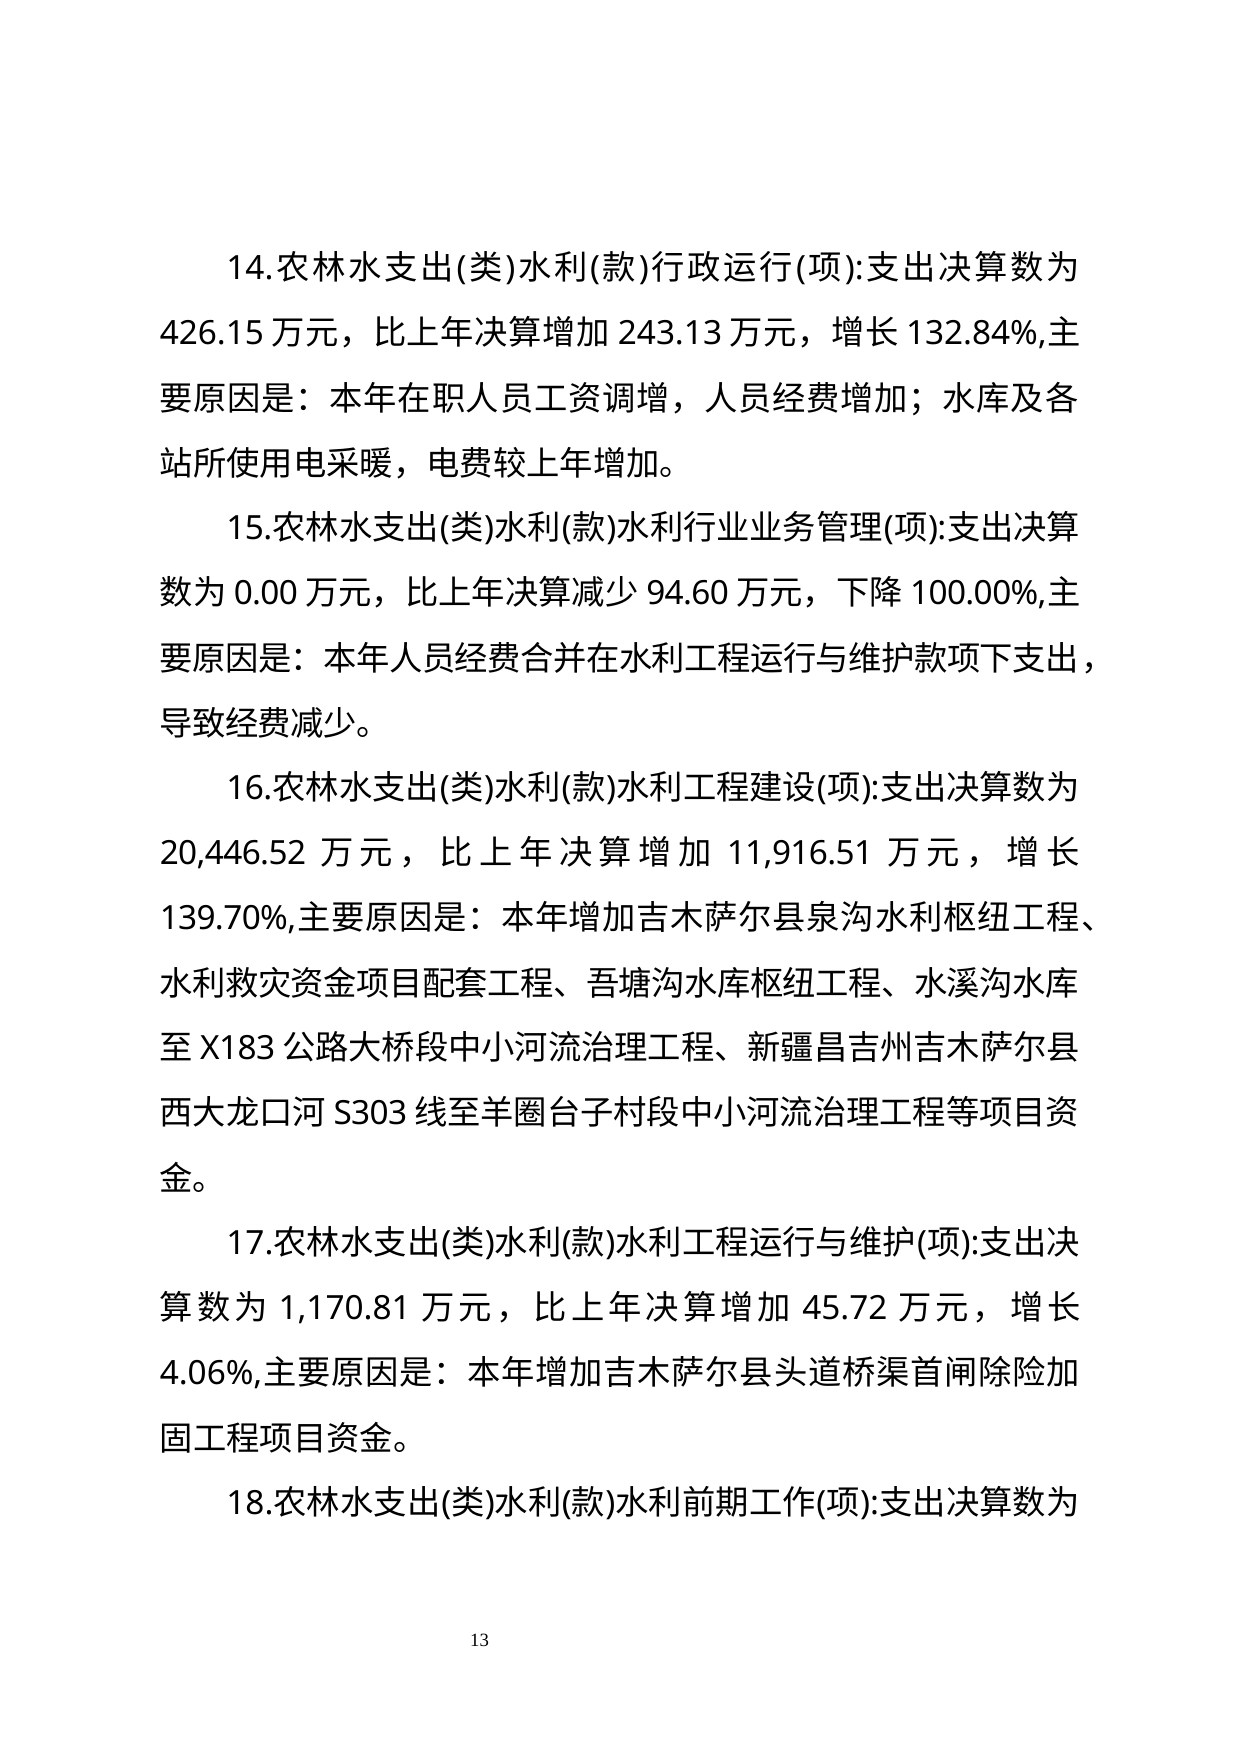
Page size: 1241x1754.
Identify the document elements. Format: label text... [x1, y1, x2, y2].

text 17.农林水支出(类)水利(款)水利工程运行与维护(项):支出决算数为1,170.81万元，比上年决算增加45.72万元，增长4.06%,主要原因是：本年增加吉木萨尔县头道桥渠首闸除险加固工程项目资金。 [159, 1208, 1081, 1468]
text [159, 1468, 1081, 1533]
text 14.农林水支出(类)水利(款)行政运行(项):支出决算数为426.15万元，比上年决算增加243.13万元，增长132.84%,主要原因是：本年在职人员工资调增，人员经费增加；水库及各站所使用电采暖，电费较上年增加。 [159, 233, 1081, 493]
text 15.农林水支出(类)水利(款)水利行业业务管理(项):支出决算数为0.00万元，比上年决算减少94.60万元，下降100.00%,主要原因是：本年人员经费合并在水利工程运行与维护款项下支出，导致经费减少。 [159, 493, 1081, 753]
text 16.农林水支出(类)水利(款)水利工程建设(项):支出决算数为20,446.52万元，比上年决算增加11,916.51万元，增长139.70%,主要原因是：本年增加吉木萨尔县泉沟水利枢纽工程、水利救灾资金项目配套工程、吾塘沟水库枢纽工程、水溪沟水库至X183公路大桥段中小河流治理工程、新疆昌吉州吉木萨尔县西大龙口河S303线至羊圈台子村段中小河流治理工程等项目资金。 [159, 753, 1081, 1208]
